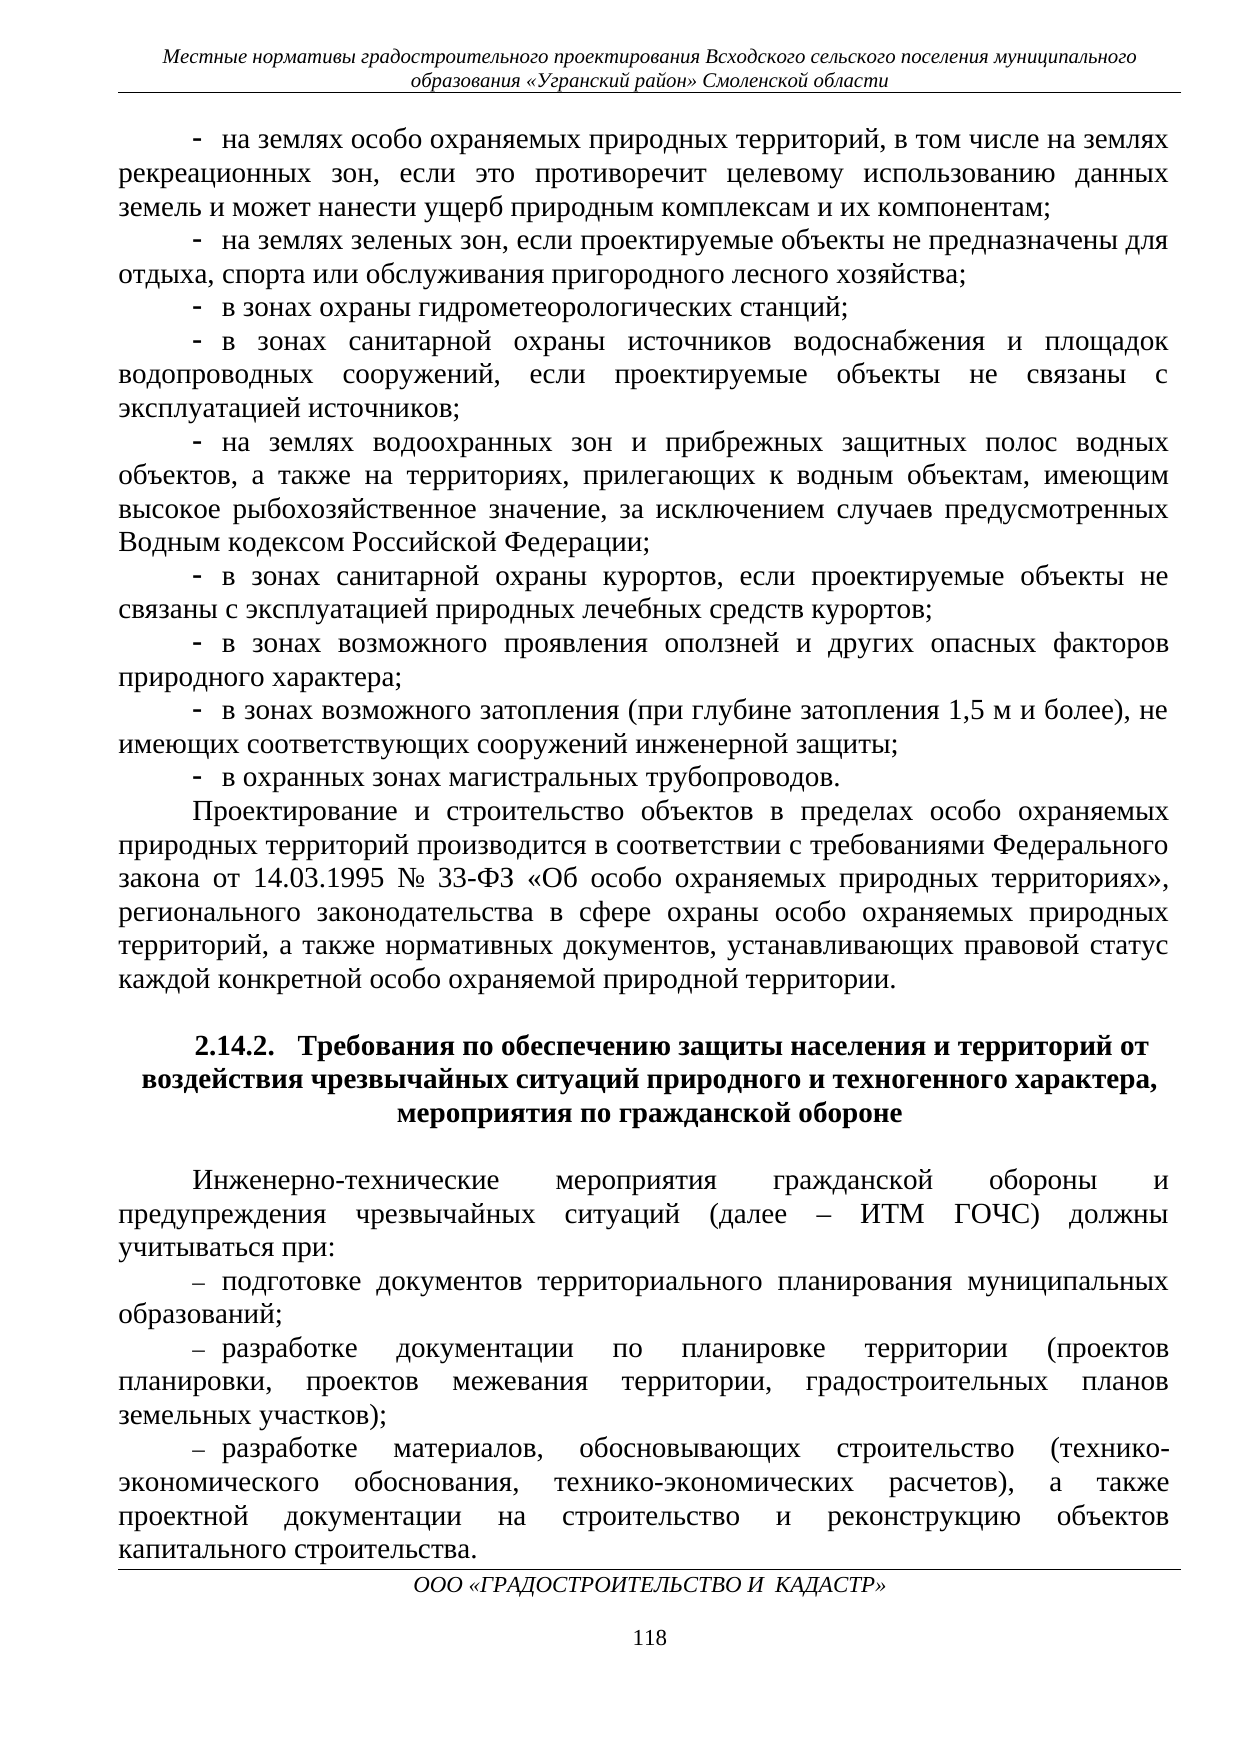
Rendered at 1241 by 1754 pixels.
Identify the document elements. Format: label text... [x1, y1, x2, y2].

list на землях водоохранных зон и прибрежных защитных полос водных объектов, а также на территориях, прилегающих к водным объектам, имеющим высокое рыбохозяйственное значение, за исключением случаев предусмотренных Водным кодексом Российской Федерации; [118, 424, 1170, 558]
list в охранных зонах магистральных трубопроводов. [118, 759, 1181, 793]
list в зонах возможного затопления (при глубине затопления 1,5 м и более), не имеющих соответствующих сооружений инженерной защиты; [118, 692, 1169, 759]
text Проектирование и строительство объектов в пределах особо охраняемых природных территорий производится в соответствии с требованиями Федерального закона от 14.03.1995 № 33-ФЗ «Об особо охраняемых природных территориях», регионального законодательства в сфере охраны особо охраняемых природных территорий, а также нормативных документов, устанавливающих правовой статус каждой конкретной особо охраняемой природной территории. [118, 793, 1170, 994]
list на землях особо охраняемых природных территорий, в том числе на землях рекреационных зон, если это противоречит целевому использованию данных земель и может нанести ущерб природным комплексам и их компонентам; [118, 121, 1169, 222]
list в зонах возможного проявления оползней и других опасных факторов природного характера; [118, 625, 1170, 692]
list разработке материалов, обосновывающих строительство (технико-экономического обоснования, технико-экономических расчетов), а также проектной документации на строительство и реконструкцию объектов капитального строительства. [118, 1431, 1170, 1565]
list на землях зеленых зон, если проектируемые объекты не предназначены для отдыха, спорта или обслуживания пригородного лесного хозяйства; [118, 222, 1169, 289]
text Инженерно-технические мероприятия гражданской обороны и предупреждения чрезвычайных ситуаций (далее – ИТМ ГОЧС) должны учитываться при: [118, 1162, 1169, 1263]
subtitle Требования по обеспечению защиты населения и территорий от воздействия чрезвычайных ситуаций природного и техногенного характера, мероприятия по гражданской обороне [118, 1028, 1181, 1129]
list разработке документации по планировке территории (проектов планировки, проектов межевания территории, градостроительных планов земельных участков); [118, 1330, 1170, 1431]
list в зонах охраны гидрометеорологических станций; [118, 289, 1181, 323]
list в зонах санитарной охраны курортов, если проектируемые объекты не связаны с эксплуатацией природных лечебных средств курортов; [118, 558, 1169, 625]
list в зонах санитарной охраны источников водоснабжения и площадок водопроводных сооружений, если проектируемые объекты не связаны с эксплуатацией источников; [118, 323, 1169, 424]
list подготовке документов территориального планирования муниципальных образований; [118, 1263, 1169, 1330]
